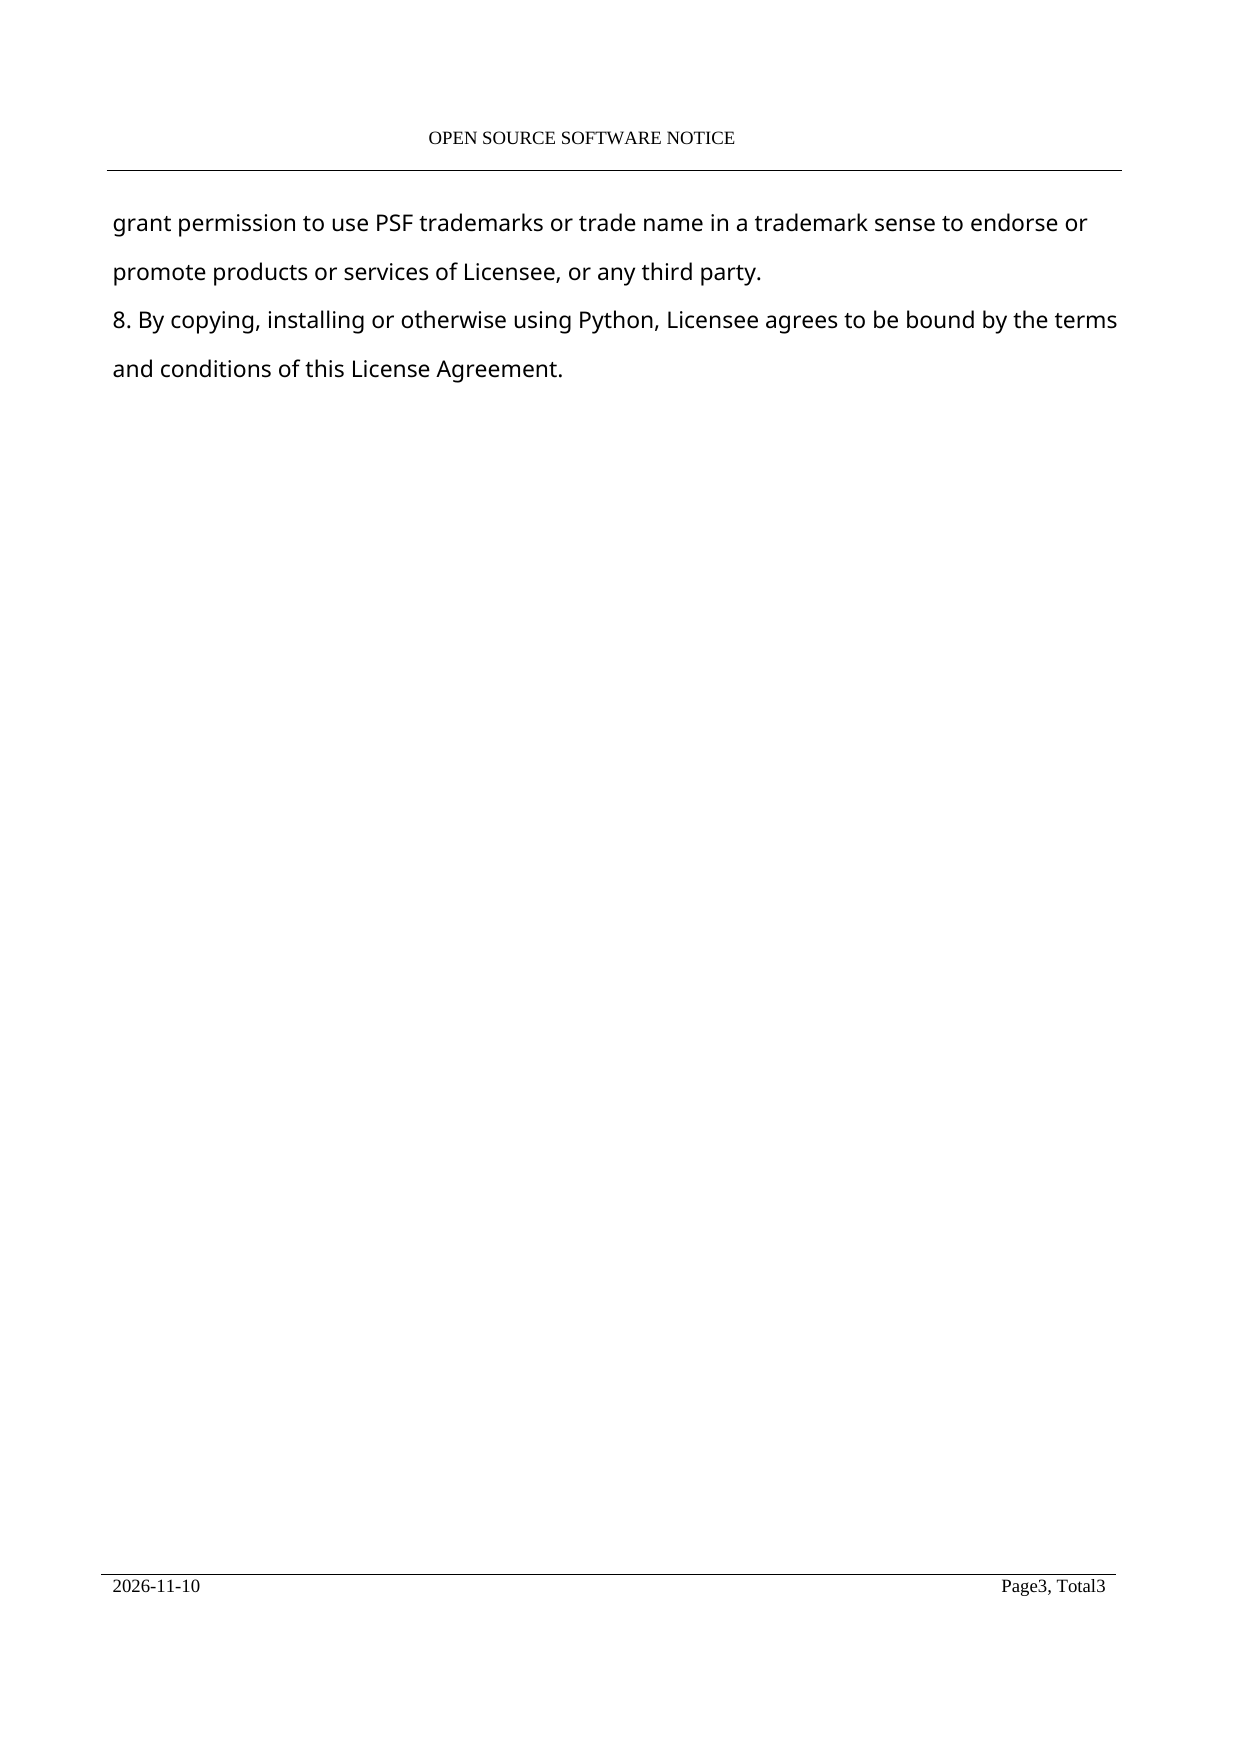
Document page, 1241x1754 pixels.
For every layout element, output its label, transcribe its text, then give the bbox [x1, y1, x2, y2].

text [112, 206, 1128, 288]
text 8. By copying, installing or otherwise using Python, Licensee agrees to be bound by the terms and conditions of this License Agreement. [112, 303, 1128, 384]
